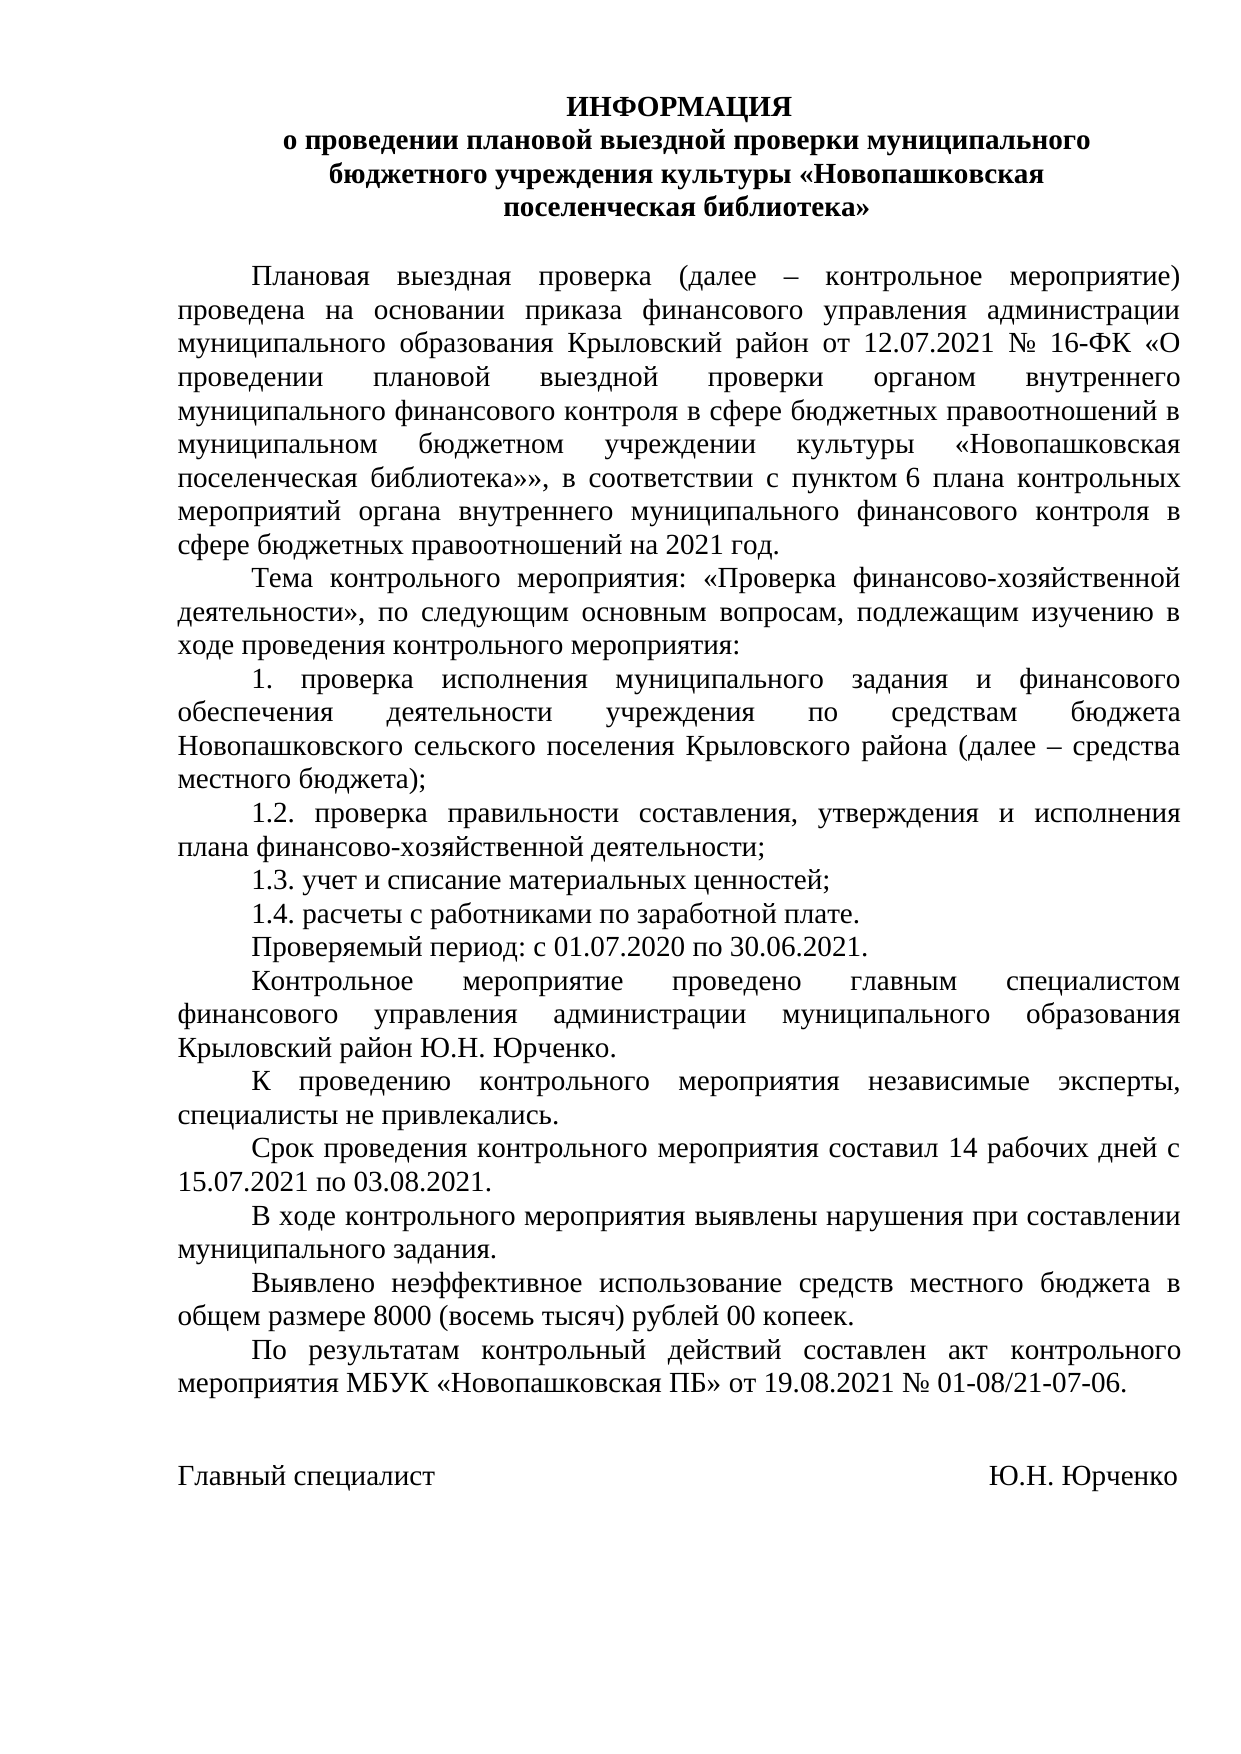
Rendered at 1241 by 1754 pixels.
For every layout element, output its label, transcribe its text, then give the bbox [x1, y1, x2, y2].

text Выявлено неэффективное использование средств местного бюджета в общем размере 8000 (восемь тысяч) рублей 00 копеек. [177, 1265, 1181, 1332]
text В ходе контрольного мероприятия выявлены нарушения при составлении муниципального задания. [177, 1198, 1181, 1265]
text 1.4. расчеты с работниками по заработной плате. [177, 896, 1181, 929]
text 1.3. учет и списание материальных ценностей; [177, 862, 1181, 896]
text Срок проведения контрольного мероприятия составил 14 рабочих дней с 15.07.2021 по 03.08.2021. [177, 1131, 1181, 1198]
text Контрольное мероприятие проведено главным специалистом финансового управления администрации муниципального образования Крыловский район Ю.Н. Юрченко. [177, 963, 1181, 1063]
text ИНФОРМАЦИЯ [177, 89, 1181, 122]
text 1. проверка исполнения муниципального задания и финансового обеспечения деятельности учреждения по средствам бюджета Новопашковского сельского поселения Крыловского района (далее – средства местного бюджета); [177, 661, 1181, 795]
text Главный специалист Ю.Н. Юрченко [177, 1458, 1181, 1492]
text Тема контрольного мероприятия: «Проверка финансово-хозяйственной деятельности», по следующим основным вопросам, подлежащим изучению в ходе проведения контрольного мероприятия: [177, 560, 1181, 661]
text К проведению контрольного мероприятия независимые эксперты, специалисты не привлекались. [177, 1063, 1181, 1131]
text о проведении плановой выездной проверки муниципального бюджетного учреждения культуры «Новопашковская поселенческая библиотека» [251, 122, 1122, 223]
text Проверяемый период: с 01.07.2020 по 30.06.2021. [177, 929, 1181, 963]
text По результатам контрольный действий составлен акт контрольного мероприятия МБУК «Новопашковская ПБ» от 19.08.2021 № 01-08/21-07-06. [177, 1332, 1181, 1399]
text Плановая выездная проверка (далее – контрольное мероприятие) проведена на основании приказа финансового управления администрации муниципального образования Крыловский район от 12.07.2021 № 16-ФК «О проведении плановой выездной проверки органом внутреннего муниципального финансового контроля в сфере бюджетных правоотношений в муниципальном бюджетном учреждении культуры «Новопашковская поселенческая библиотека»», в соответствии с пунктом 6 плана контрольных мероприятий органа внутреннего муниципального финансового контроля в сфере бюджетных правоотношений на 2021 год. [177, 258, 1181, 560]
text 1.2. проверка правильности составления, утверждения и исполнения плана финансово-хозяйственной деятельности; [177, 795, 1181, 862]
